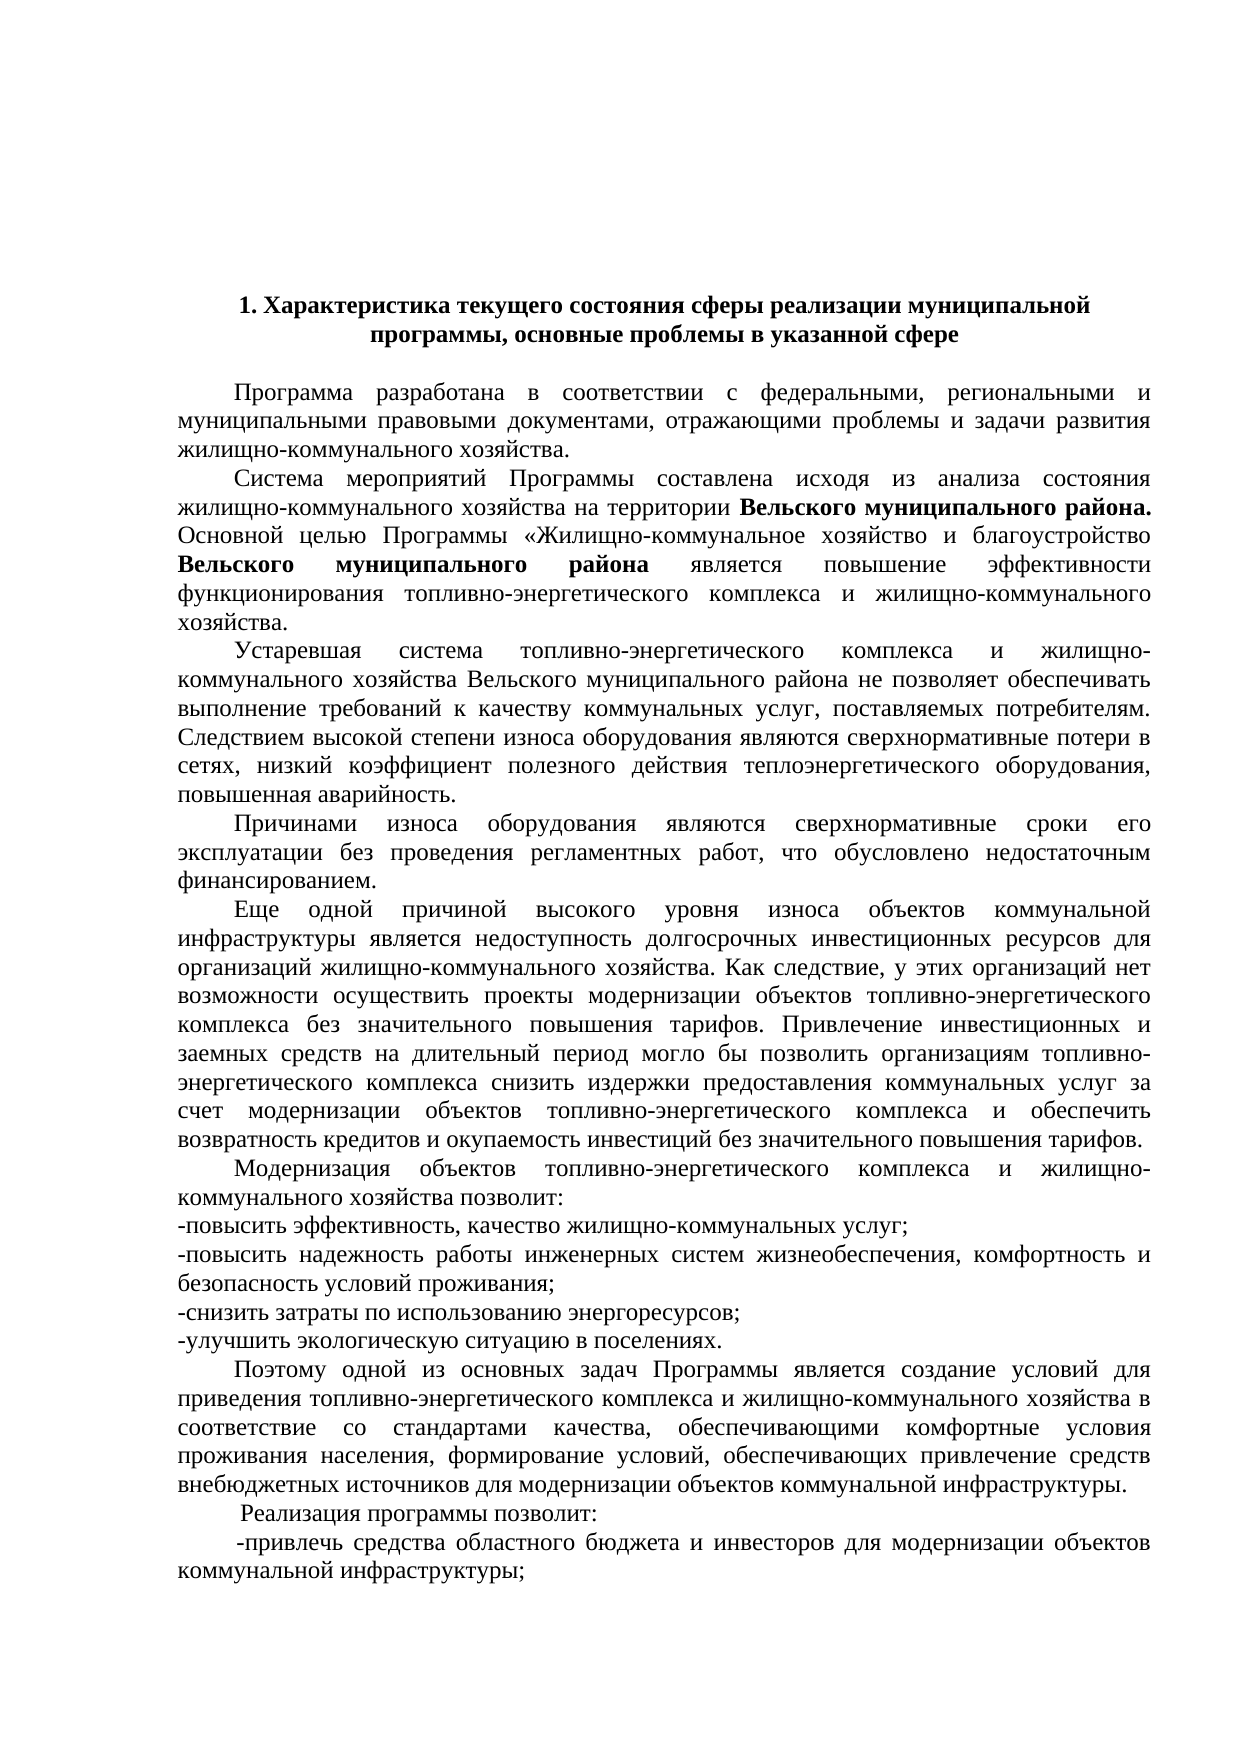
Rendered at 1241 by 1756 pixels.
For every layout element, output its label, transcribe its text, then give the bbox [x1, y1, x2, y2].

text Система мероприятий Программы составлена исходя из анализа состояния жилищно-коммунального хозяйства на территории Вельского муниципального района. Основной целью Программы «Жилищно-коммунальное хозяйство и благоустройство Вельского муниципального района является повышение эффективности функционирования топливно-энергетического комплекса и жилищно-коммунального хозяйства. [177, 463, 1152, 636]
text 1. Характеристика текущего состояния сферы реализации муниципальной программы, основные проблемы в указанной сфере [177, 291, 1152, 348]
text Программа разработана в соответствии с федеральными, региональными и муниципальными правовыми документами, отражающими проблемы и задачи развития жилищно-коммунального хозяйства. [177, 377, 1152, 463]
text Модернизация объектов топливно-энергетического комплекса и жилищно- коммунального хозяйства позволит: [177, 1153, 1152, 1211]
text Поэтому одной из основных задач Программы является создание условий для приведения топливно-энергетического комплекса и жилищно-коммунального хозяйства в соответствие со стандартами качества, обеспечивающими комфортные условия проживания населения, формирование условий, обеспечивающих привлечение средств внебюджетных источников для модернизации объектов коммунальной инфраструктуры. [177, 1354, 1152, 1498]
text -улучшить экологическую ситуацию в поселениях. [177, 1326, 1152, 1354]
text -повысить надежность работы инженерных систем жизнеобеспечения, комфортность и безопасность условий проживания; [177, 1239, 1152, 1297]
text -повысить эффективность, качество жилищно-коммунальных услуг; [177, 1211, 1152, 1239]
text Реализация программы позволит: [177, 1498, 1152, 1527]
text Устаревшая система топливно-энергетического комплекса и жилищно- коммунального хозяйства Вельского муниципального района не позволяет обеспечивать выполнение требований к качеству коммунальных услуг, поставляемых потребителям. Следствием высокой степени износа оборудования являются сверхнормативные потери в сетях, низкий коэффициент полезного действия теплоэнергетического оборудования, повышенная аварийность. [177, 636, 1152, 808]
text Еще одной причиной высокого уровня износа объектов коммунальной инфраструктуры является недоступность долгосрочных инвестиционных ресурсов для организаций жилищно-коммунального хозяйства. Как следствие, у этих организаций нет возможности осуществить проекты модернизации объектов топливно-энергетического комплекса без значительного повышения тарифов. Привлечение инвестиционных и заемных средств на длительный период могло бы позволить организациям топливно-энергетического комплекса снизить издержки предоставления коммунальных услуг за счет модернизации объектов топливно-энергетического комплекса и обеспечить возвратность кредитов и окупаемость инвестиций без значительного повышения тарифов. [177, 894, 1152, 1153]
text Причинами износа оборудования являются сверхнормативные сроки его эксплуатации без проведения регламентных работ, что обусловлено недостаточным финансированием. [177, 808, 1152, 894]
text -снизить затраты по использованию энергоресурсов; [177, 1297, 1152, 1326]
text -привлечь средства областного бюджета и инвесторов для модернизации объектов коммунальной инфраструктуры; [177, 1527, 1152, 1584]
